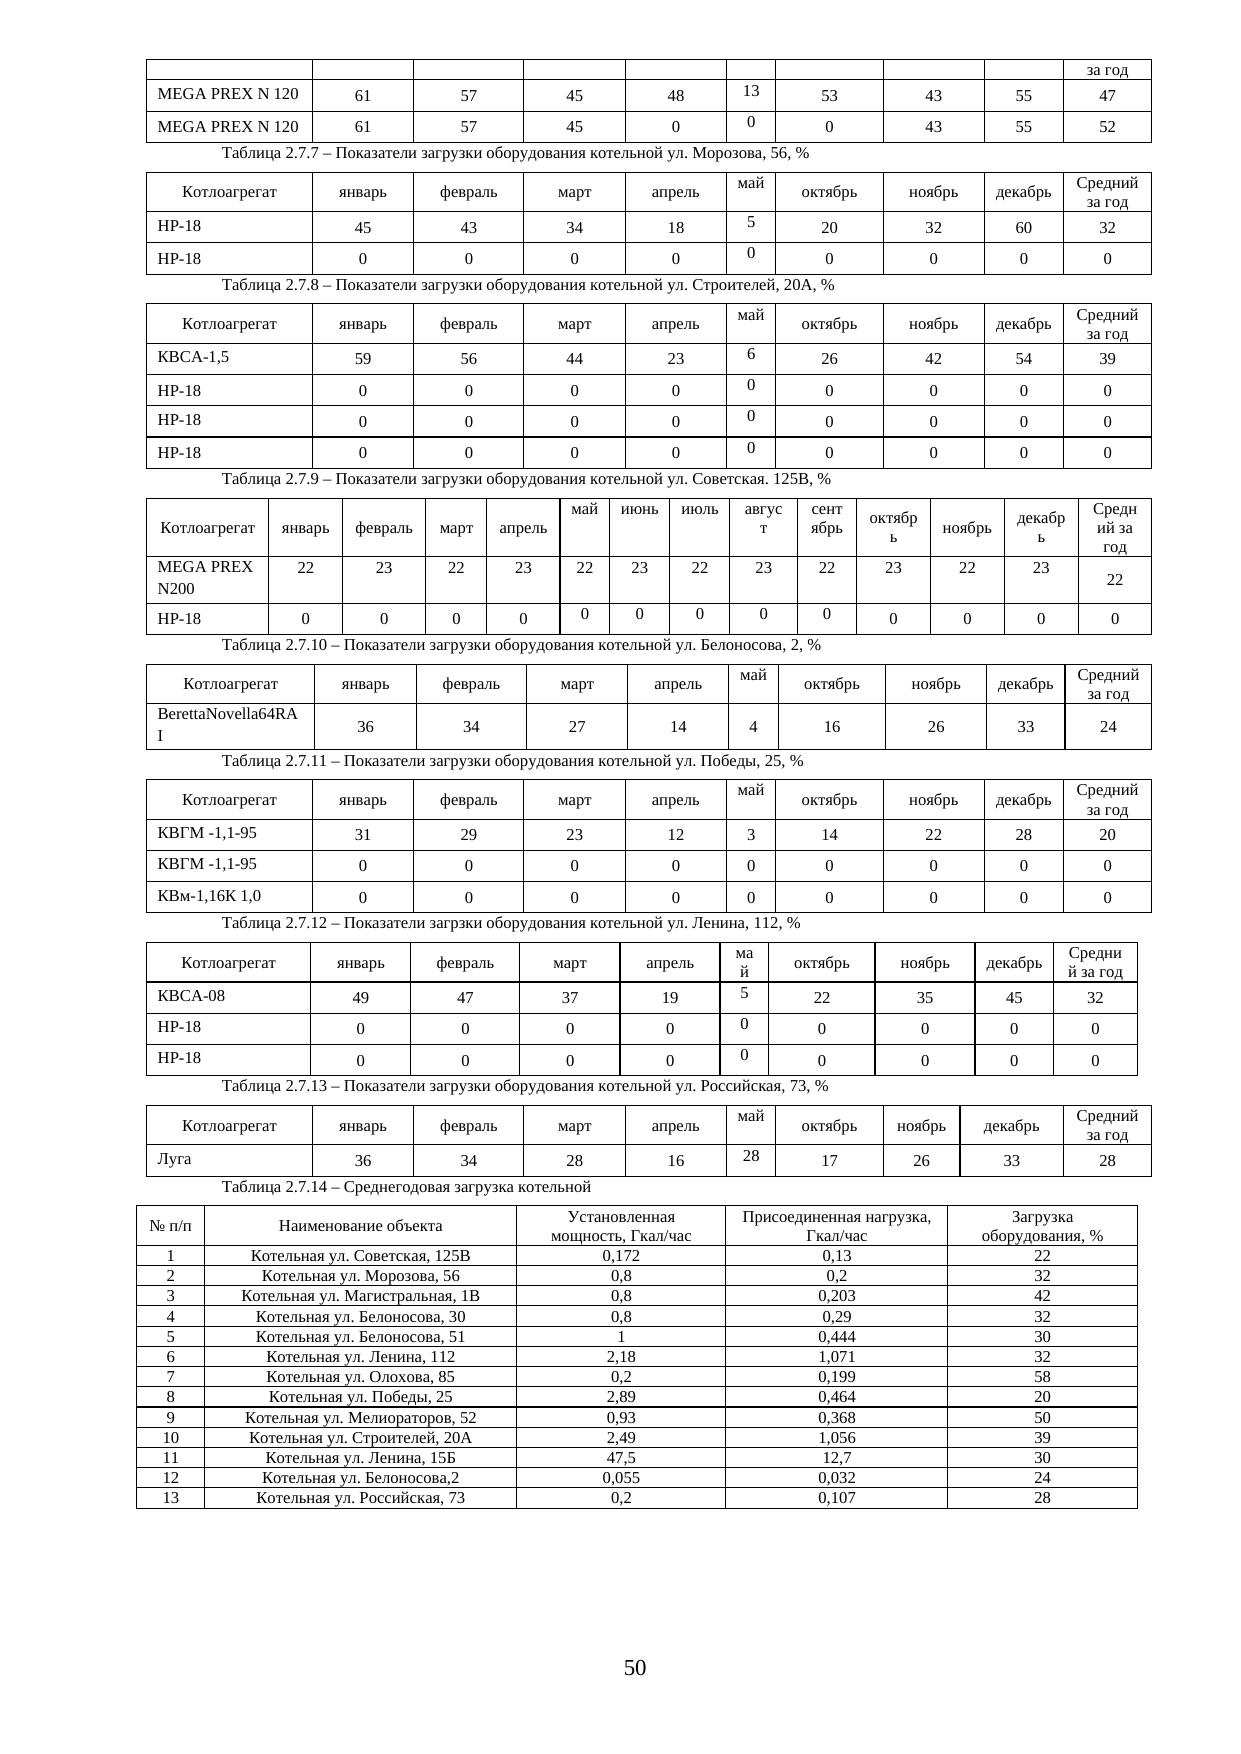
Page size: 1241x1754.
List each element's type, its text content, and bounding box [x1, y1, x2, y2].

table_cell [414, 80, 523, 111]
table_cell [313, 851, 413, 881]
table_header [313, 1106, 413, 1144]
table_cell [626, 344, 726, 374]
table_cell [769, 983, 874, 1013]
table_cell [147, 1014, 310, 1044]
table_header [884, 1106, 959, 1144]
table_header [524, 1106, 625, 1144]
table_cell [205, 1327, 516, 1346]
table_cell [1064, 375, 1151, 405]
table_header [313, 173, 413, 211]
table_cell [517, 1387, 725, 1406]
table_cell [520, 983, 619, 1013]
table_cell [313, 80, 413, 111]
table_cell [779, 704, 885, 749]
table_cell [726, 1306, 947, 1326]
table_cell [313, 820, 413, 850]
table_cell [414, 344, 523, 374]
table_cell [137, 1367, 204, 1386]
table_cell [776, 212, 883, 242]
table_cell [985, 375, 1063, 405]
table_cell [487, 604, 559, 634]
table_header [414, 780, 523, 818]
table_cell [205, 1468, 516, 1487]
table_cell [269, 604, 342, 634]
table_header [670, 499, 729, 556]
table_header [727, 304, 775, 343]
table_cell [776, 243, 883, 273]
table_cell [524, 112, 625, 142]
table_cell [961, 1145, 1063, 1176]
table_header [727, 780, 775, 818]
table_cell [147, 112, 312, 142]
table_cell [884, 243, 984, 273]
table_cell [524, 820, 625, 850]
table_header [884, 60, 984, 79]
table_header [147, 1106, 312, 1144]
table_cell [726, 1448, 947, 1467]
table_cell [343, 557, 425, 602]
text Таблица 2.7.11 – Показатели загрузки оборудования котельной ул. Победы, 25, % [148, 750, 1122, 769]
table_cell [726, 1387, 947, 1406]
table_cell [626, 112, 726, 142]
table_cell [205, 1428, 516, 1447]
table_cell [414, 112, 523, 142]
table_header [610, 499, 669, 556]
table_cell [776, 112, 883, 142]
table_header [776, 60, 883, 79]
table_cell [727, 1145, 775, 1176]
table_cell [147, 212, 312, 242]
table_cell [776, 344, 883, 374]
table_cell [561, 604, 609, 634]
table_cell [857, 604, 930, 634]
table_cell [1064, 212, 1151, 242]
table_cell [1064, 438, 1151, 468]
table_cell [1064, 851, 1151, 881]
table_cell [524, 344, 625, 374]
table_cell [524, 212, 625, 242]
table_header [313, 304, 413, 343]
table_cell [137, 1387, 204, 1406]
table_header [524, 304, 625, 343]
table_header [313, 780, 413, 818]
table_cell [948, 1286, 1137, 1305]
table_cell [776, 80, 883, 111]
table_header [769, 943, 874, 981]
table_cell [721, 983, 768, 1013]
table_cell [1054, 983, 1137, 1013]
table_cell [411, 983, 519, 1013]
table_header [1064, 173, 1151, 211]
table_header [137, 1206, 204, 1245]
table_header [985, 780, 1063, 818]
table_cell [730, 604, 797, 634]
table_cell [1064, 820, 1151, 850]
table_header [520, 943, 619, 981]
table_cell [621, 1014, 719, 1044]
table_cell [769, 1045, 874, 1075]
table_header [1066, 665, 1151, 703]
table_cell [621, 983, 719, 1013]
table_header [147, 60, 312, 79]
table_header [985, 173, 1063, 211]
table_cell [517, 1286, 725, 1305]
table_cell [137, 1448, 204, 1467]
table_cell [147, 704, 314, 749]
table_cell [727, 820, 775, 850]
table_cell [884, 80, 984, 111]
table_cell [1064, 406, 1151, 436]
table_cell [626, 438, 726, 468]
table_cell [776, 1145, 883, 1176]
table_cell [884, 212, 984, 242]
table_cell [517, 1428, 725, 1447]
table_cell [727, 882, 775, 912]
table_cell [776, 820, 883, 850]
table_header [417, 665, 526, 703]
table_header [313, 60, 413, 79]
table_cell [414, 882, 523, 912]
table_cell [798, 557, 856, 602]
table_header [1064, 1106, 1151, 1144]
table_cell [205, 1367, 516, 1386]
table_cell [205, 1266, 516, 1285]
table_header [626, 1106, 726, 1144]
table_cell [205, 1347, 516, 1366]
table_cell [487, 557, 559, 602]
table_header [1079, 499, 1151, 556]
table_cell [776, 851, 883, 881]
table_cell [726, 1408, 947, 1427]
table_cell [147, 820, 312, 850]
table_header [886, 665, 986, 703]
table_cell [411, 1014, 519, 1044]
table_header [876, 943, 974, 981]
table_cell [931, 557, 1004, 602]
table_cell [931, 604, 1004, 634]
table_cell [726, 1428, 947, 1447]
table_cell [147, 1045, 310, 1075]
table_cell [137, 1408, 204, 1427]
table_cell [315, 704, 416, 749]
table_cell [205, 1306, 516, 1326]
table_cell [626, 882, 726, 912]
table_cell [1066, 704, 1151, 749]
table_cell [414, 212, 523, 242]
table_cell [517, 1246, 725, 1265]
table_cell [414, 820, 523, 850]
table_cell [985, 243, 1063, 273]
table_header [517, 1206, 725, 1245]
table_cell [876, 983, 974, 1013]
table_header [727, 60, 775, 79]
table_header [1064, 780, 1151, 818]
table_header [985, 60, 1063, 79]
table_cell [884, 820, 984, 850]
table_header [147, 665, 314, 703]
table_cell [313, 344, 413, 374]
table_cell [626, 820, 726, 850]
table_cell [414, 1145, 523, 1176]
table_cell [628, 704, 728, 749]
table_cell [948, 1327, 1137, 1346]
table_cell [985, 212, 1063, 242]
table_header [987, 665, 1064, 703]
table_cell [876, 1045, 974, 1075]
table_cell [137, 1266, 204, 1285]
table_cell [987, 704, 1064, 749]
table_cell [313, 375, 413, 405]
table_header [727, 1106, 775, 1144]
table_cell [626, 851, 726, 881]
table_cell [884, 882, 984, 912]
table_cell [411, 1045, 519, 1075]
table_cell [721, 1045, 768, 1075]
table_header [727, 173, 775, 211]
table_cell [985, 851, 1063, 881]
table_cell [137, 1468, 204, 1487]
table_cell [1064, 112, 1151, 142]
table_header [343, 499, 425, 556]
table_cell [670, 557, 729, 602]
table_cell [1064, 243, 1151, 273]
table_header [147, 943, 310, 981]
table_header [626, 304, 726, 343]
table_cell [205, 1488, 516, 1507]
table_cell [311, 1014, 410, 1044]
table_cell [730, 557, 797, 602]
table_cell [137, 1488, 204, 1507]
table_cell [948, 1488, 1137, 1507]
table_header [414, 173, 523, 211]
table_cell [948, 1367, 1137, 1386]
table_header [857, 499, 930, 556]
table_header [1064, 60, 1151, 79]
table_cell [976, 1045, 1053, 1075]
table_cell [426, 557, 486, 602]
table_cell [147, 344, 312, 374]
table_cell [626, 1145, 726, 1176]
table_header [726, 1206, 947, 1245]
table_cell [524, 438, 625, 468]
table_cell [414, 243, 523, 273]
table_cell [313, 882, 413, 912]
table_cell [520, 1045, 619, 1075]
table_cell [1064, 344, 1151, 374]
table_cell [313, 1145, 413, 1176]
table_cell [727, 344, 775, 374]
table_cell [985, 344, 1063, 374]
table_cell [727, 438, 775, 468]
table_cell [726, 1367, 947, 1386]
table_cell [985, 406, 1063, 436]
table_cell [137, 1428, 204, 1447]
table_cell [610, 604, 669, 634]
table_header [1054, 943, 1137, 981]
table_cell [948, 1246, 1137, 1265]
text Таблица 2.7.7 – Показатели загрузки оборудования котельной ул. Морозова, 56, % [148, 143, 1122, 162]
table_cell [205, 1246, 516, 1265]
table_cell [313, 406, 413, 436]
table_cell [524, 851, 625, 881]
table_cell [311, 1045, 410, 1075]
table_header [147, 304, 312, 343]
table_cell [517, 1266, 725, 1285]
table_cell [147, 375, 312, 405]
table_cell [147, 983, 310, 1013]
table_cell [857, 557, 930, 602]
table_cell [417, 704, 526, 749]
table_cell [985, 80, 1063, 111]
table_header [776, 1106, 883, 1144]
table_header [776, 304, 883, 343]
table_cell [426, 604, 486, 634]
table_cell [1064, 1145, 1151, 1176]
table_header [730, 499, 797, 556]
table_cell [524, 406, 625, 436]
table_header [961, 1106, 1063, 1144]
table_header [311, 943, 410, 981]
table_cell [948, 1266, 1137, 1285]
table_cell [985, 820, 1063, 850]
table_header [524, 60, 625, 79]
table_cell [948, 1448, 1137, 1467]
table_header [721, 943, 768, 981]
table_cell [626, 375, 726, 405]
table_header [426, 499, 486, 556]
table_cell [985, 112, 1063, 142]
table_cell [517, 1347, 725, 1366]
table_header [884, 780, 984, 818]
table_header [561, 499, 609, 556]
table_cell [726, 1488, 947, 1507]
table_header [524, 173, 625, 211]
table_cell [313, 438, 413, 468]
text Таблица 2.7.10 – Показатели загрузки оборудования котельной ул. Белоносова, 2, % [148, 635, 1122, 654]
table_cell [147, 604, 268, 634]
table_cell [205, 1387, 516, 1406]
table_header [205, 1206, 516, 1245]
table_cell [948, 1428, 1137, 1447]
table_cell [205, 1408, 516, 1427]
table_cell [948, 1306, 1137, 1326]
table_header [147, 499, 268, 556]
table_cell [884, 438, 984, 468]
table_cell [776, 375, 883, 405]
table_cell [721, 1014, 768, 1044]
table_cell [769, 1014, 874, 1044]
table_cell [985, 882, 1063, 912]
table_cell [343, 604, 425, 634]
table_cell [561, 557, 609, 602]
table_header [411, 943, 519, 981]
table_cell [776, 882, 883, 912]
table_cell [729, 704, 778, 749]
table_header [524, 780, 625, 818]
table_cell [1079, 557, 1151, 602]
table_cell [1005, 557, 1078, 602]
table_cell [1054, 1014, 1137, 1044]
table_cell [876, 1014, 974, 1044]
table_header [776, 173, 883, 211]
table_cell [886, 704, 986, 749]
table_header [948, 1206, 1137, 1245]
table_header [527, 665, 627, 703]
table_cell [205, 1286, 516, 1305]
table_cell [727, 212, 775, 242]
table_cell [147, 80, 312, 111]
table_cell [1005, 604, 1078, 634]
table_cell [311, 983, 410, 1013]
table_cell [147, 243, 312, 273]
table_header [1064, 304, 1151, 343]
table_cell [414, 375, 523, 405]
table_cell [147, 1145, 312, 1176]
text Таблица 2.7.9 – Показатели загрузки оборудования котельной ул. Советская. 125В, % [148, 469, 1122, 488]
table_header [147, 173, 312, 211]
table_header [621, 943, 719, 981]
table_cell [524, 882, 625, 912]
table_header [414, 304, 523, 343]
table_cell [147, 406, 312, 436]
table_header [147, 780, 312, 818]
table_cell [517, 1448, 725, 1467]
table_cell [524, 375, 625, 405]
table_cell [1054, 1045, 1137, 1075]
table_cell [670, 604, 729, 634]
text Таблица 2.7.13 – Показатели загрузки оборудования котельной ул. Российская, 73, % [148, 1076, 1122, 1095]
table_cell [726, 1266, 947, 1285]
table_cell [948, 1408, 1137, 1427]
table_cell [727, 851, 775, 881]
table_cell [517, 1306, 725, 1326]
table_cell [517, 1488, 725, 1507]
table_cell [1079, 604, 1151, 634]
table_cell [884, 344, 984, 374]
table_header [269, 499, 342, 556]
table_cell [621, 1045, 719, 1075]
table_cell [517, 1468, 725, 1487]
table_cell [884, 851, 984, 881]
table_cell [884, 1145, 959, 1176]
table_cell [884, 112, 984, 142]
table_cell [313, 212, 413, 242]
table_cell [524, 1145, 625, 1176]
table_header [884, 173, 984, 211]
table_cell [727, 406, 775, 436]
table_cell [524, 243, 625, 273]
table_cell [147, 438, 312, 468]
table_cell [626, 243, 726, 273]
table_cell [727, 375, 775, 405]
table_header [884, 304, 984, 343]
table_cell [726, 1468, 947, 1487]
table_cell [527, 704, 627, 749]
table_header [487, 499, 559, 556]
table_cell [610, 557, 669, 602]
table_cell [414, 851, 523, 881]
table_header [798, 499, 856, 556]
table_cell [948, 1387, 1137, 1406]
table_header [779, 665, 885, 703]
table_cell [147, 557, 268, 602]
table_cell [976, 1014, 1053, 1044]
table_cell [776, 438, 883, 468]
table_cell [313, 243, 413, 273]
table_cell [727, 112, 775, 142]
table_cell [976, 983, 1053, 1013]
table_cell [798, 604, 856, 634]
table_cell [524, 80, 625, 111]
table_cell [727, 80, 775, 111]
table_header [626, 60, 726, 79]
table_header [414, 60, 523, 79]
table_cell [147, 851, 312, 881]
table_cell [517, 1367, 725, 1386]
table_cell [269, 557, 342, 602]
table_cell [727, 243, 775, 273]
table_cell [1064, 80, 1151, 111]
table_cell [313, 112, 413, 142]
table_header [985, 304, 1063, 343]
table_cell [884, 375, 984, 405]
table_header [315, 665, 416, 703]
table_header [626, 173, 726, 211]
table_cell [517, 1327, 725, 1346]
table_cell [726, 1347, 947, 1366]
text Таблица 2.7.14 – Среднегодовая загрузка котельной [148, 1177, 1122, 1196]
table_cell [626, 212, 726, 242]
text Таблица 2.7.8 – Показатели загрузки оборудования котельной ул. Строителей, 20А, % [148, 275, 1122, 294]
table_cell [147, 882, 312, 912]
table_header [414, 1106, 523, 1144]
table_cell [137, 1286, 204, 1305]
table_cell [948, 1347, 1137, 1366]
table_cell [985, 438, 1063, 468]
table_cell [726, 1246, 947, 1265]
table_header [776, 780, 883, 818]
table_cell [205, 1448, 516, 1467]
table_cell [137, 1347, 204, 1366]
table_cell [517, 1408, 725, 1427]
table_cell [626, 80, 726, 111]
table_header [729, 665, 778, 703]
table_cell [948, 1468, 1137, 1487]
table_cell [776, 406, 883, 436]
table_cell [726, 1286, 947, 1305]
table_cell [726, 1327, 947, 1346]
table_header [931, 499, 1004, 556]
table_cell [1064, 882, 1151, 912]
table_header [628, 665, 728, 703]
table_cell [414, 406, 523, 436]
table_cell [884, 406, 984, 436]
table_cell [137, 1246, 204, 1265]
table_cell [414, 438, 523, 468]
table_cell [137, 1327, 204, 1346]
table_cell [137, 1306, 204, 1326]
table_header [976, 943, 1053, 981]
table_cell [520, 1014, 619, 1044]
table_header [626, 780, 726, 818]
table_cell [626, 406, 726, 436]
text Таблица 2.7.12 – Показатели загрзки оборудования котельной ул. Ленина, 112, % [148, 913, 1122, 932]
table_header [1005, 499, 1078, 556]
